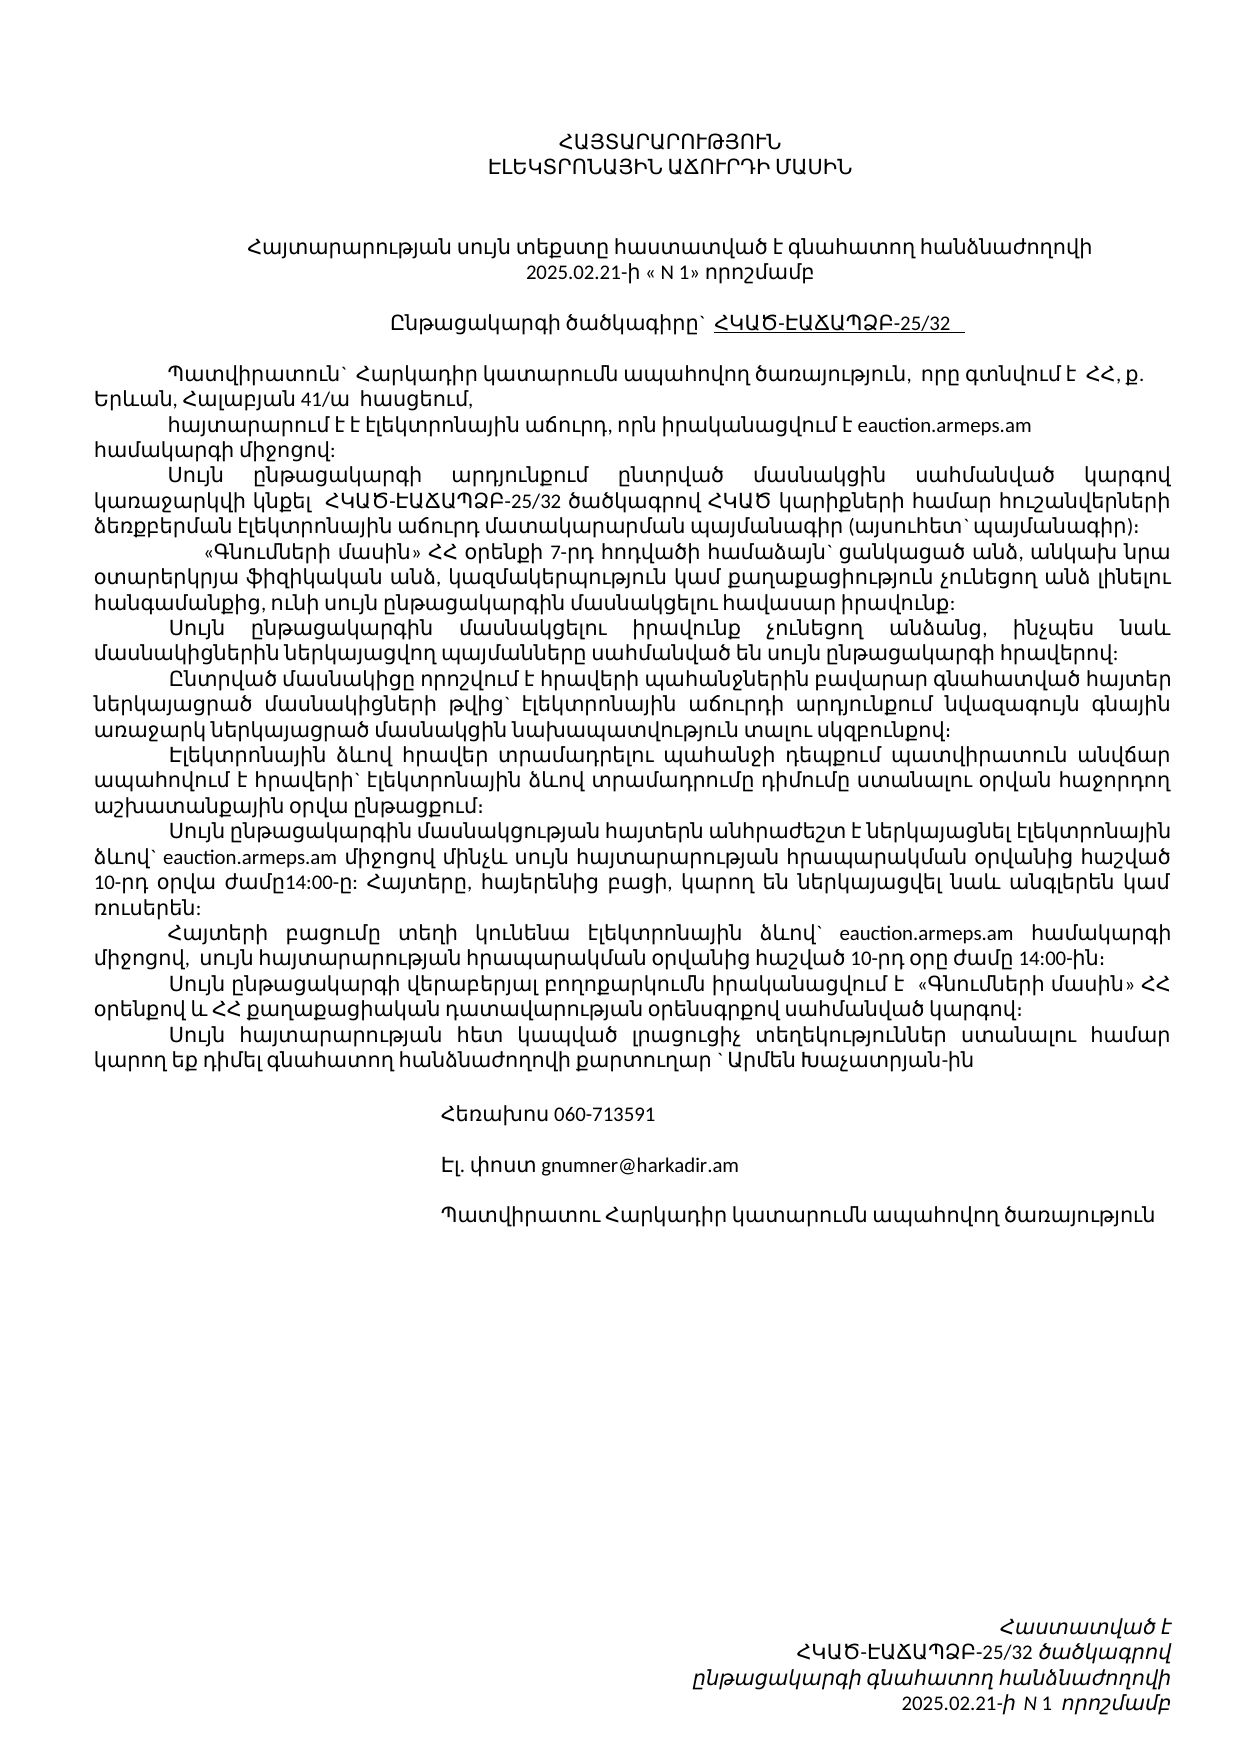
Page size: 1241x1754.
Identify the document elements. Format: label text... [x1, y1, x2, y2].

text Սույն ընթացակարգին մասնակցության հայտերն անհրաժեշտ է ներկայացնել էլեկտրոնային ձևով` eauction.armeps.am միջոցով մինչև սույն հայտարարության հրապարակման օրվանից հաշված 10-րդ օրվա ժամը14:00-ը: Հայտերը, հայերենից բացի, կարող են ներկայացվել նաև անգլերեն կամ ռուսերեն: [94, 818, 1171, 920]
text 2025.02.21 -ի N 1 որոշմամբ [94, 1690, 1171, 1716]
text Սույն ընթացակարգի արդյունքում ընտրված մասնակցին սահմանված կարգով կառաջարկվի կնքել ՀԿԱԾ-ԷԱՃԱՊՁԲ-25/32 ծածկագրով ՀԿԱԾ կարիքների համար հուշանվերների ձեռքբերման էլեկտրոնային աճուրդ մատակարարման պայմանագիր (այսուհետ` պայմանագիր)։ [94, 463, 1171, 539]
text Սույն ընթացակարգի վերաբերյալ բողոքարկումն իրականացվում է «Գնումների մասին» ՀՀ օրենքով և ՀՀ քաղաքացիական դատավարության օրենսգրքով սահմանված կարգով։ [94, 971, 1171, 1022]
text Հեռախոս 060-713591 [94, 1101, 1171, 1126]
text Հաստատված է [94, 1614, 1171, 1639]
text հայտարարում է է էլեկտրոնային աճուրդ, որն իրականացվում է eauction.armeps.am համակարգի միջոցով: [94, 412, 1171, 463]
text Պատվիրատուն` Հարկադիր կատարումն ապահովող ծառայություն, որը գտնվում է ՀՀ, ք. Երևան, Հալաբյան 41/ա հասցեում, [94, 361, 1171, 412]
text Հայտարարության սույն տեքստը հաստատված է գնահատող հանձնաժողովի [94, 234, 1171, 259]
text Ընթացակարգի ծածկագիրը` ՀԿԱԾ-ԷԱՃԱՊՁԲ-25/32 [94, 310, 1171, 336]
text ՀԱՅՏԱՐԱՐՈՒԹՅՈՒՆ [94, 129, 1171, 154]
text Ընտրված մասնակիցը որոշվում է հրավերի պահանջներին բավարար գնահատված հայտեր ներկայացրած մասնակիցների թվից` էլեկտրոնային աճուրդի արդյունքում նվազագույն գնային առաջարկ ներկայացրած մասնակցին նախապատվություն տալու սկզբունքով։ [94, 666, 1171, 742]
text Սույն հայտարարության հետ կապված լրացուցիչ տեղեկություններ ստանալու համար կարող եք դիմել գնահատող հանձնաժողովի քարտուղար ` Արմեն Խաչատրյան-ին [94, 1022, 1171, 1073]
text Էլեկտրոնային ձևով հրավեր տրամադրելու պահանջի դեպքում պատվիրատուն անվճար ապահովում է հրավերի` էլեկտրոնային ձևով տրամադրումը դիմումը ստանալու օրվան հաջորդող աշխատանքային օրվա ընթացքում։ [94, 742, 1171, 818]
text Հայտերի բացումը տեղի կունենա էլեկտրոնային ձևով` eauction.armeps.am համակարգի միջոցով, սույն հայտարարության հրապարակման օրվանից հաշված 10-րդ օրը ժամը 14:00-ին։ [94, 920, 1171, 971]
text ՀԿԱԾ-ԷԱՃԱՊՁԲ-25/32 ծածկագրով [94, 1639, 1171, 1665]
text Պատվիրատու Հարկադիր կատարումն ապահովող ծառայություն [94, 1203, 1171, 1228]
text Էլ. փոստ gnumner@harkadir.am [94, 1152, 1171, 1177]
text 2025.02.21 -ի « N 1» որոշմամբ [94, 259, 1171, 285]
text Սույն ընթացակարգին մասնակցելու իրավունք չունեցող անձանց, ինչպես նաև մասնակիցներին ներկայացվող պայմանները սահմանված են սույն ընթացակարգի հրավերով: [94, 615, 1171, 666]
text «Գնումների մասին» ՀՀ օրենքի 7-րդ հոդվածի համաձայն` ցանկացած անձ, անկախ նրա օտարերկրյա ֆիզիկական անձ, կազմակերպություն կամ քաղաքացիություն չունեցող անձ լինելու հանգամանքից, ունի սույն ընթացակարգին մասնակցելու հավասար իրավունք: [94, 539, 1171, 615]
text ԷԼԵԿՏՐՈՆԱՅԻՆ ԱՃՈՒՐԴԻ ՄԱՍԻՆ [94, 154, 1171, 180]
text ընթացակարգի գնահատող հանձնաժողովի [94, 1665, 1171, 1690]
